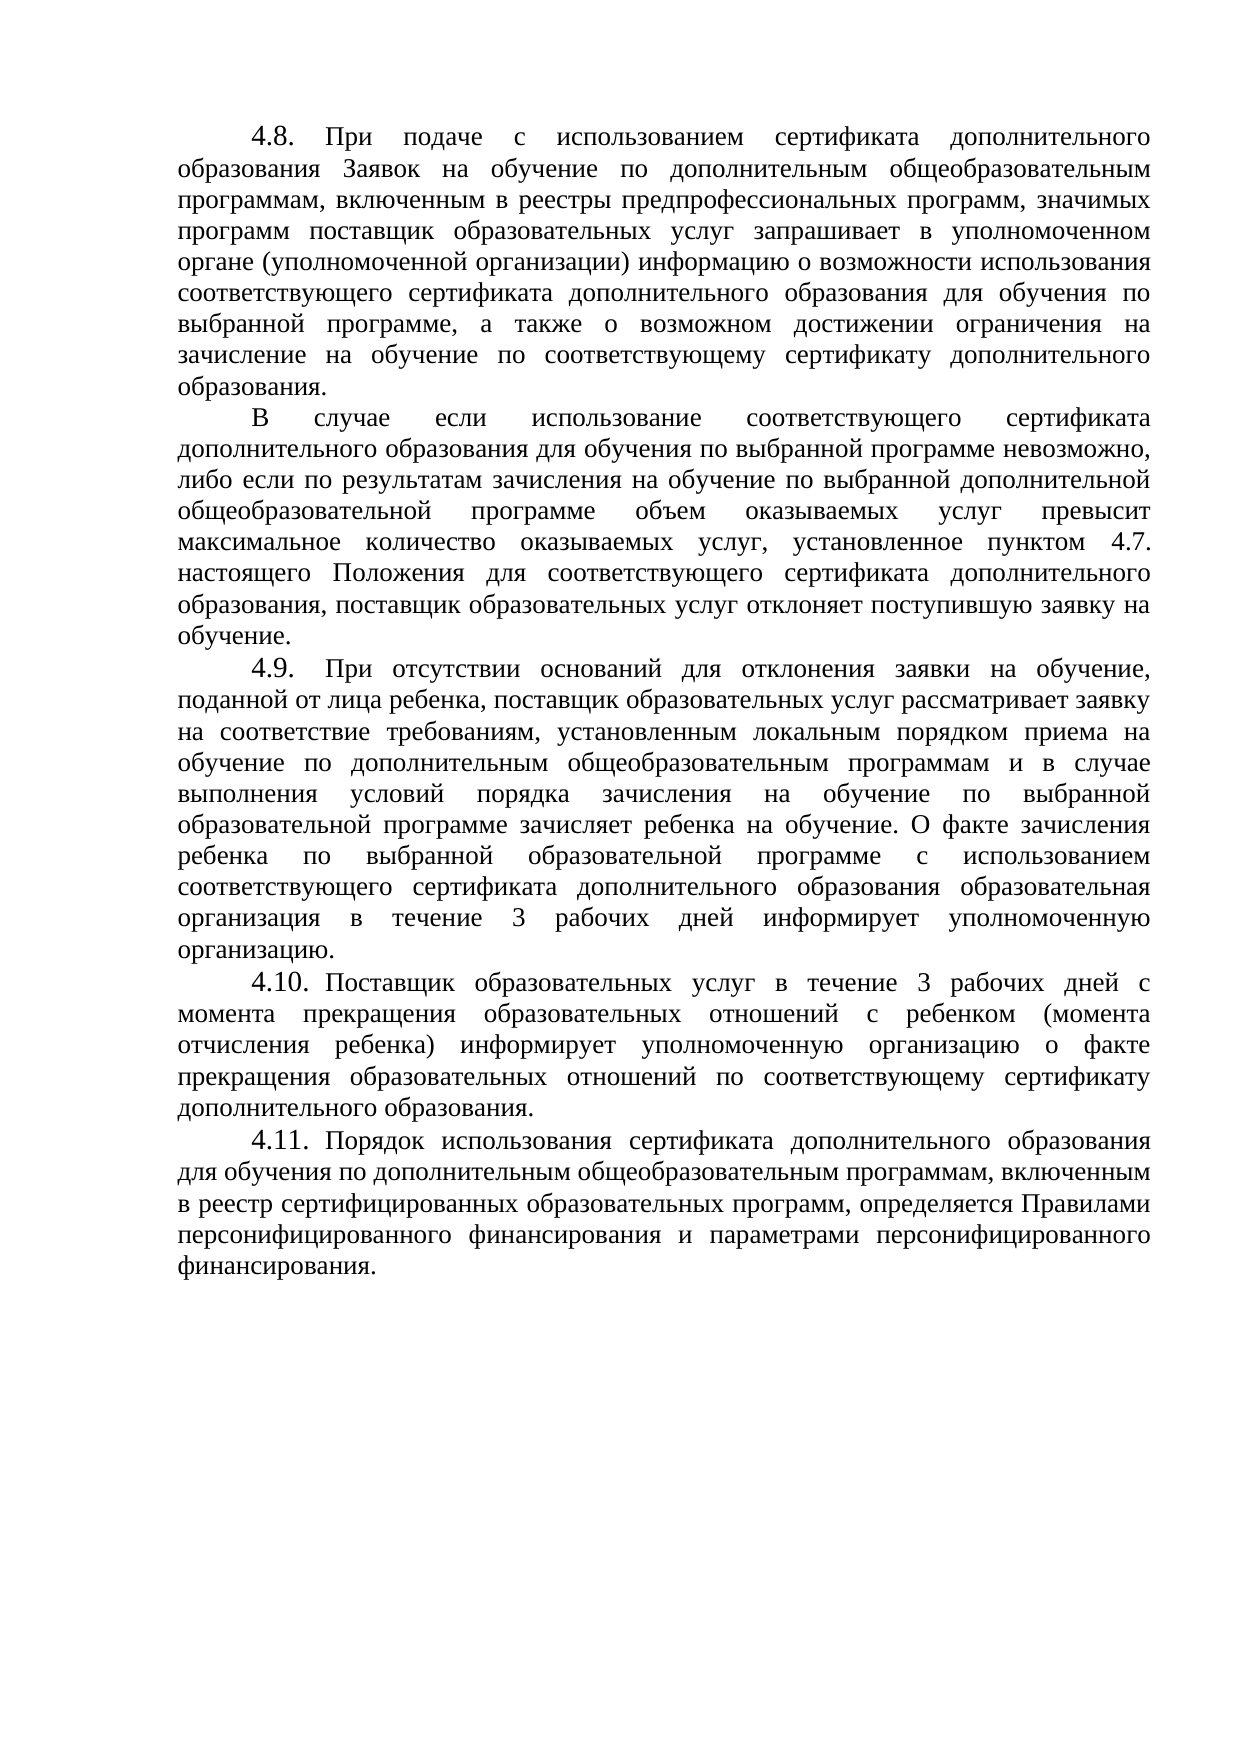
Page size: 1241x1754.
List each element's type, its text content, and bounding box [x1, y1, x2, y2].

list При отсутствии оснований для отклонения заявки на обучение, поданной от лица ребенка, поставщик образовательных услуг рассматривает заявку на соответствие требованиям, установленным локальным порядком приема на обучение по дополнительным общеобразовательным программам и в случае выполнения условий порядка зачисления на обучение по выбранной образовательной программе зачисляет ребенка на обучение. О факте зачисления ребенка по выбранной образовательной программе с использованием соответствующего сертификата дополнительного образования образовательная организация в течение 3 рабочих дней информирует уполномоченную организацию. [177, 650, 1152, 964]
list Поставщик образовательных услуг в течение 3 рабочих дней с момента прекращения образовательных отношений с ребенком (момента отчисления ребенка) информирует уполномоченную организацию о факте прекращения образовательных отношений по соответствующему сертификату дополнительного образования. [177, 964, 1152, 1122]
list Порядок использования сертификата дополнительного образования для обучения по дополнительным общеобразовательным программам, включенным в реестр сертифицированных образовательных программ, определяется Правилами персонифицированного финансирования и параметрами персонифицированного финансирования. [177, 1122, 1152, 1280]
text В случае если использование соответствующего сертификата дополнительного образования для обучения по выбранной программе невозможно, либо если по результатам зачисления на обучение по выбранной дополнительной общеобразовательной программе объем оказываемых услуг превысит максимальное количество оказываемых услуг, установленное пунктом 4.7. настоящего Положения для соответствующего сертификата дополнительного образования, поставщик образовательных услуг отклоняет поступившую заявку на обучение. [177, 401, 1152, 650]
list При подаче с использованием сертификата дополнительного образования Заявок на обучение по дополнительным общеобразовательным программам, включенным в реестры предпрофессиональных программ, значимых программ поставщик образовательных услуг запрашивает в уполномоченном органе (уполномоченной организации) информацию о возможности использования соответствующего сертификата дополнительного образования для обучения по выбранной программе, а также о возможном достижении ограничения на зачисление на обучение по соответствующему сертификату дополнительного образования. [177, 118, 1152, 401]
